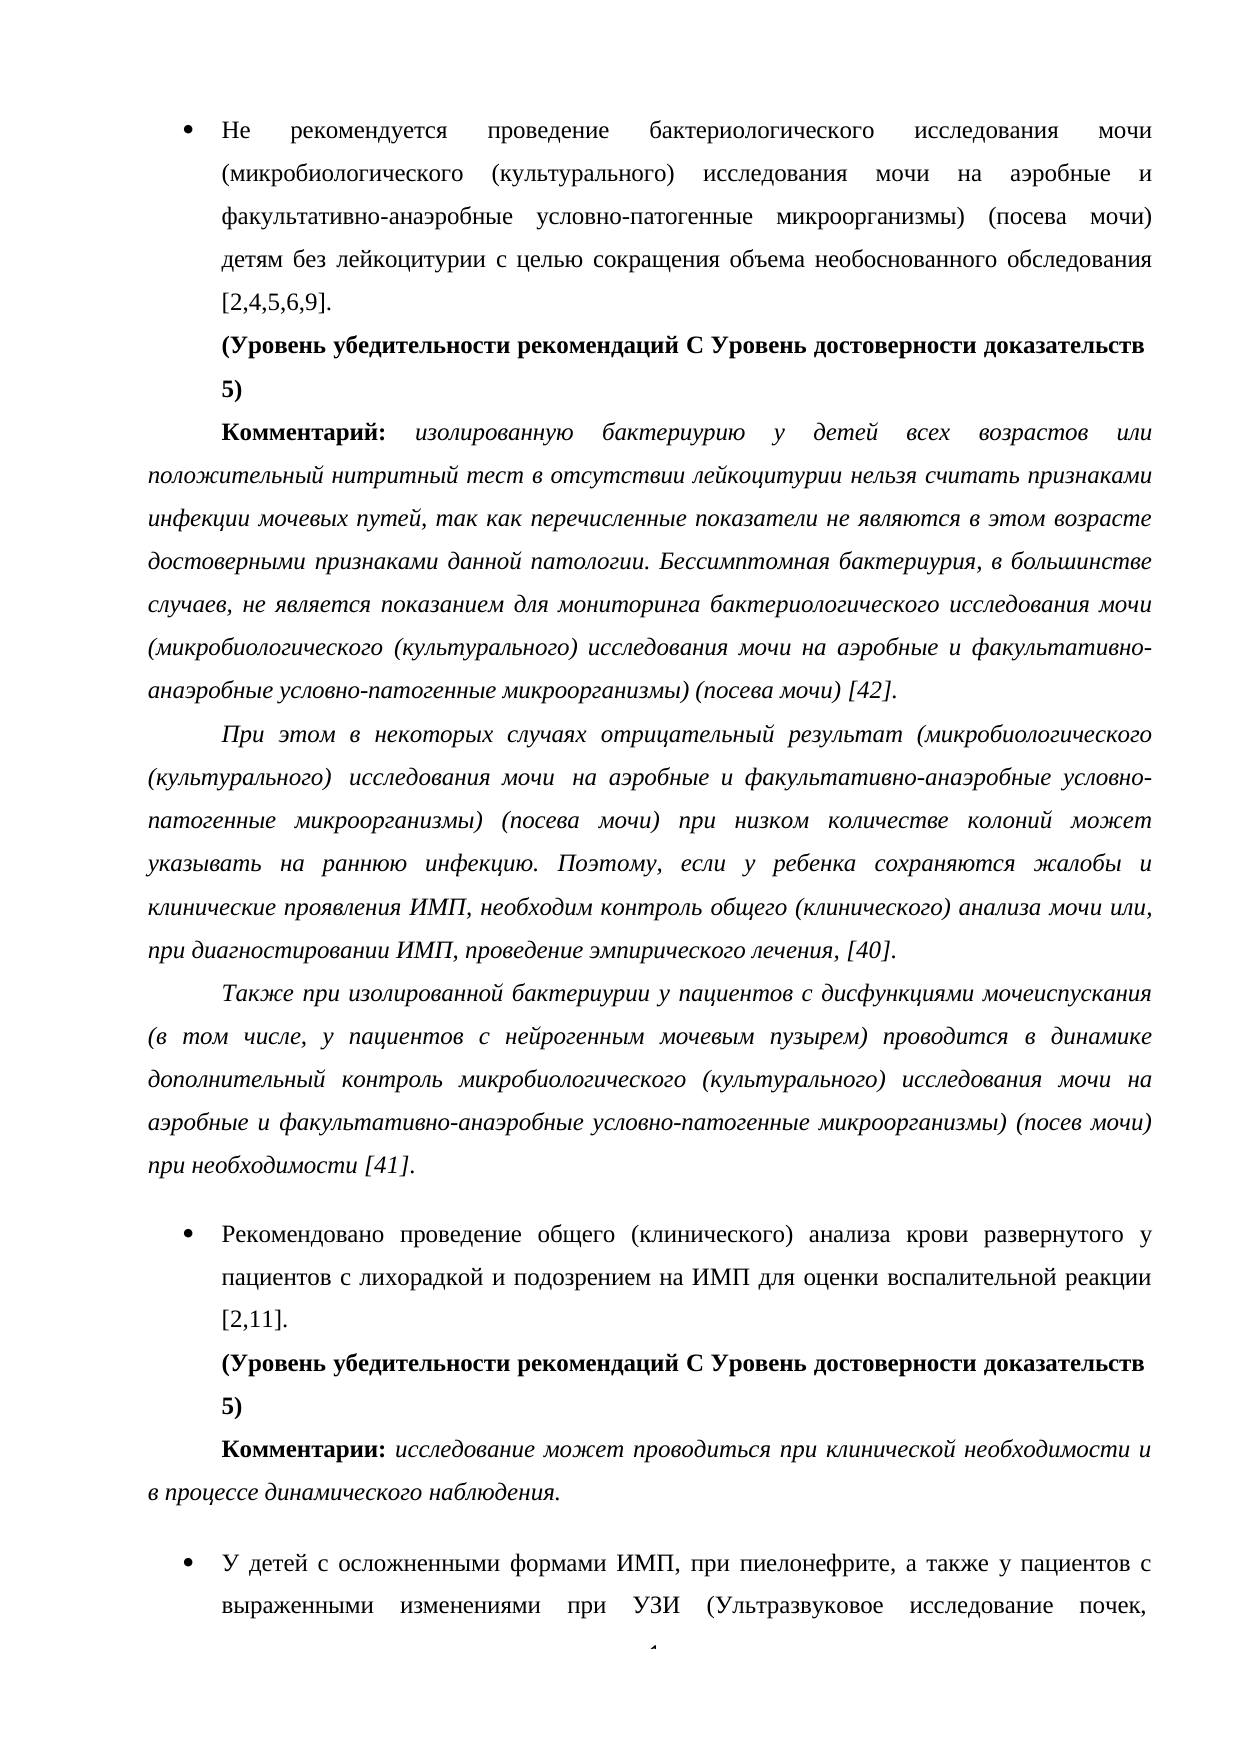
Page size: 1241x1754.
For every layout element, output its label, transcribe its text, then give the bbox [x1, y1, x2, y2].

text Также при изолированной бактериурии у пациентов с дисфункциями мочеиспускания (в том числе, у пациентов с нейрогенным мочевым пузырем) проводится в динамике дополнительный контроль микробиологического (культурального) исследования мочи на аэробные и факультативно-анаэробные условно-патогенные микроорганизмы) (посев мочи) при необходимости [41]. [148, 978, 1152, 1179]
subtitle (Уровень убедительности рекомендаций С Уровень достоверности доказательств 5) [221, 1348, 1151, 1420]
text При этом в некоторых случаях отрицательный результат (микробиологического (культурального) исследования мочи на аэробные и факультативно-анаэробные условно- патогенные микроорганизмы) (посева мочи) при низком количестве колоний может указывать на раннюю инфекцию. Поэтому, если у ребенка сохраняются жалобы и клинические проявления ИМП, необходим контроль общего (клинического) анализа мочи или, при диагностировании ИМП, проведение эмпирического лечения, [40]. [148, 719, 1152, 963]
list Рекомендовано проведение общего (клинического) анализа крови развернутого у пациентов с лихорадкой и подозрением на ИМП для оценки воспалительной реакции [2,11]. [184, 1219, 1152, 1333]
list Не рекомендуется проведение бактериологического исследования мочи (микробиологического (культурального) исследования мочи на аэробные и факультативно-анаэробные условно-патогенные микроорганизмы) (посева мочи) детям без лейкоцитурии с целью сокращения объема необоснованного обследования [2,4,5,6,9]. [184, 115, 1152, 315]
list У детей с осложненными формами ИМП, при пиелонефрите, а также у пациентов с выраженными изменениями при УЗИ (Ультразвуковое исследование почек, [184, 1534, 1152, 1619]
subtitle (Уровень убедительности рекомендаций С Уровень достоверности доказательств 5) [221, 331, 1151, 402]
text Комментарий: изолированную бактериурию у детей всех возрастов или положительный нитритный тест в отсутствии лейкоцитурии нельзя считать признаками инфекции мочевых путей, так как перечисленные показатели не являются в этом возрасте достоверными признаками данной патологии. Бессимптомная бактериурия, в большинстве случаев, не является показанием для мониторинга бактериологического исследования мочи (микробиологического (культурального) исследования мочи на аэробные и факультативно- анаэробные условно-патогенные микроорганизмы) (посева мочи) [42]. [148, 417, 1152, 704]
text Комментарии: исследование может проводиться при клинической необходимости и в процессе динамического наблюдения. [148, 1434, 1151, 1506]
